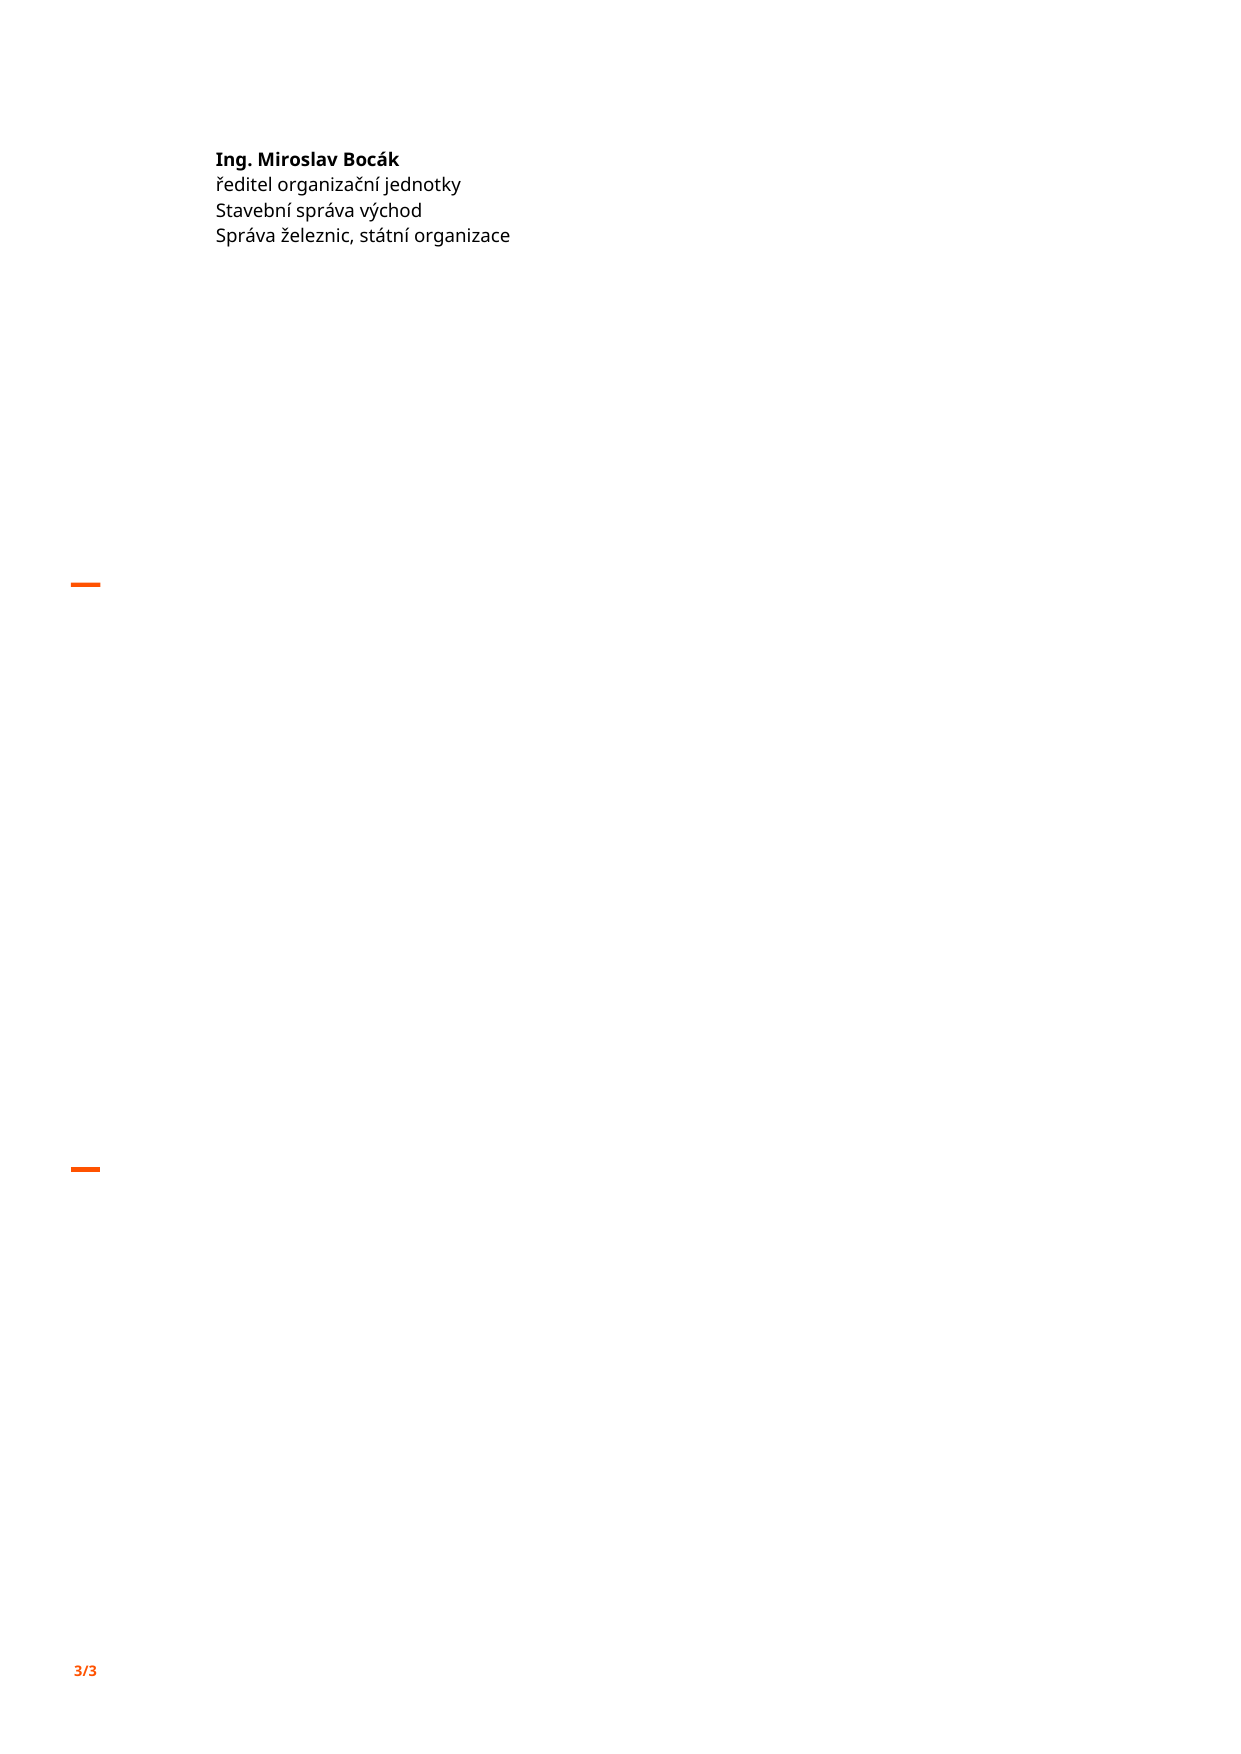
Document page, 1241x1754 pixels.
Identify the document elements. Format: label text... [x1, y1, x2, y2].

text Správa železnic, státní organizace [216, 223, 1122, 248]
text Stavební správa východ [216, 197, 1122, 223]
text Ing. Miroslav Bocák [216, 146, 1122, 172]
text ředitel organizační jednotky [216, 172, 1122, 197]
